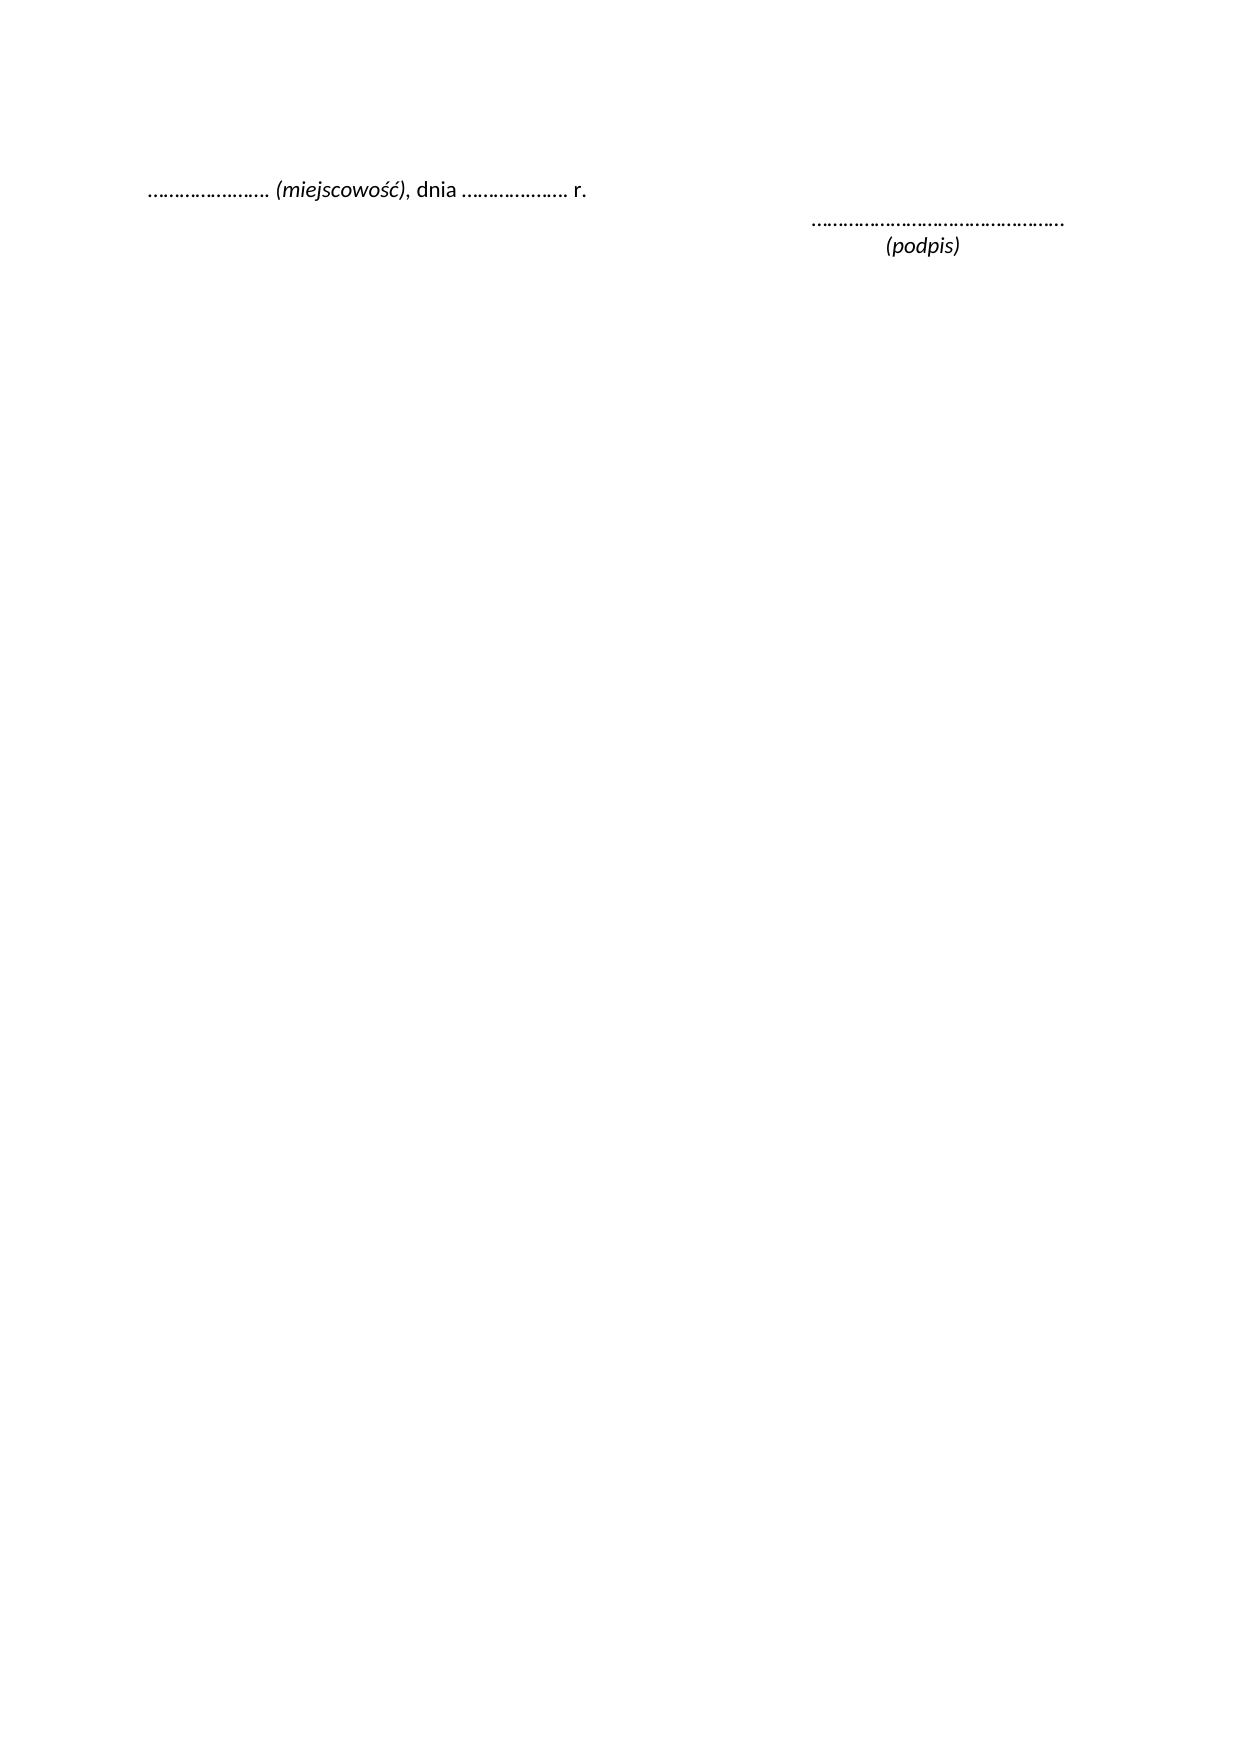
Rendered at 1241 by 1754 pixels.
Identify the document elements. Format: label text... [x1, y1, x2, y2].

text (podpis) [811, 232, 1093, 260]
text ………………………………………… [148, 204, 1093, 232]
text …………….……. (miejscowość), dnia ………….……. r. [148, 176, 1093, 204]
